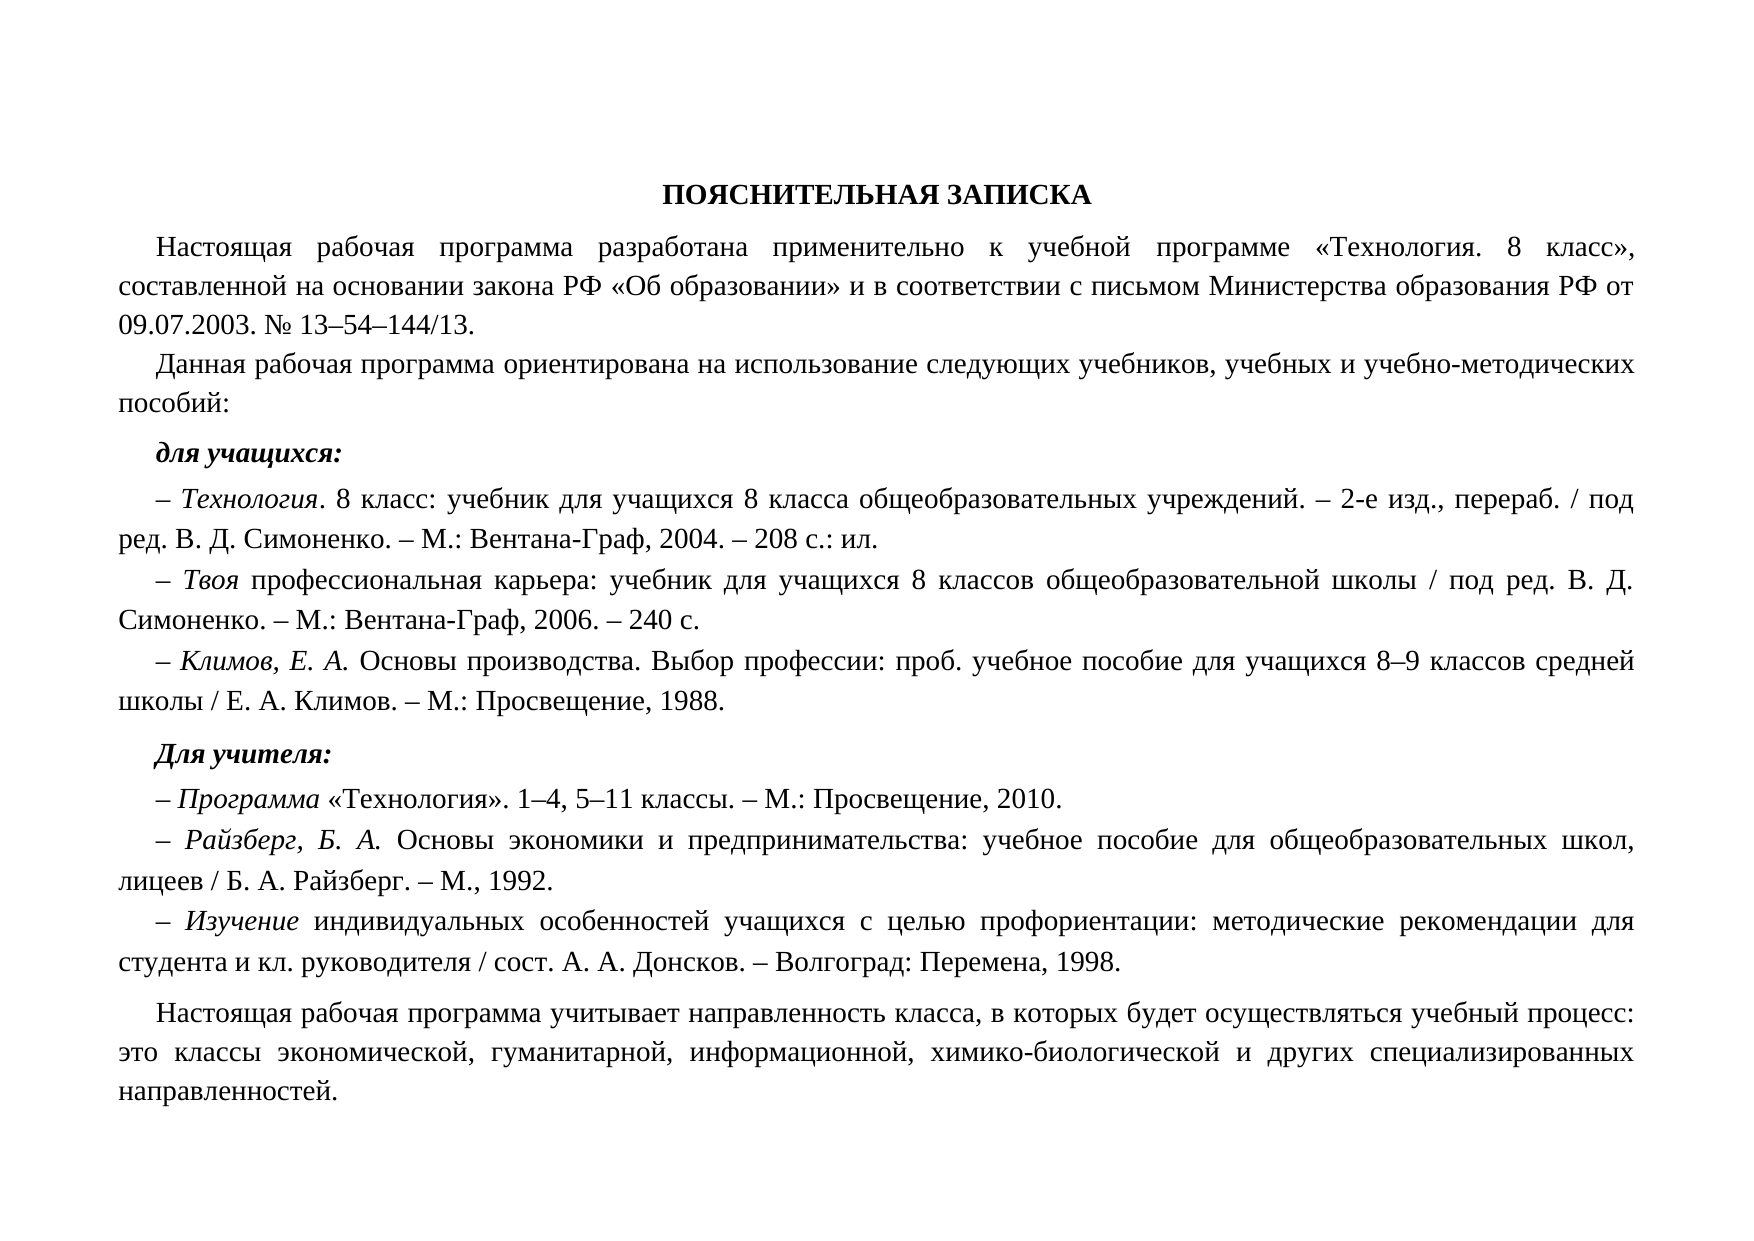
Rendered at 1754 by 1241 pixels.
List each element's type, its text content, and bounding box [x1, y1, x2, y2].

text – Твоя профессиональная карьера: учебник для учащихся 8 классов общеобразовательной школы / под ред. В. Д. Симоненко. – М.: Вентана-Граф, 2006. – 240 с. [118, 562, 1636, 636]
text Настоящая рабочая программа разработана применительно к учебной программе «Технология. 8 класс», составленной на основании закона РФ «Об образовании» и в соответствии с письмом Министерства образования РФ от 09.07.2003. № 13–54–144/13. [118, 229, 1636, 341]
text – Райзберг, Б. А. Основы экономики и предпринимательства: учебное пособие для общеобразовательных школ, лицеев / Б. А. Райзберг. – М., 1992. [118, 822, 1636, 896]
text Для учителя: [118, 736, 1636, 770]
text для учащихся: [118, 436, 1636, 469]
text ПОЯСНИТЕЛЬНАЯ ЗАПИСКА [118, 177, 1636, 211]
text Настоящая рабочая программа учитывает направленность класса, в которых будет осуществляться учебный процесс: это классы экономической, гуманитарной, информационной, химико-биологической и других специализированных направленностей. [118, 995, 1636, 1107]
text – Технология. 8 класс: учебник для учащихся 8 класса общеобразовательных учреждений. – 2-е изд., перераб. / под ред. В. Д. Симоненко. – М.: Вентана-Граф, 2004. – 208 с.: ил. [118, 481, 1636, 555]
text – Изучение индивидуальных особенностей учащихся с целью профориентации: методические рекомендации для студента и кл. руководителя / сост. А. А. Донсков. – Волгоград: Перемена, 1998. [118, 903, 1636, 977]
text – Климов, Е. А. Основы производства. Выбор профессии: проб. учебное пособие для учащихся 8–9 классов средней школы / Е. А. Климов. – М.: Просвещение, 1988. [118, 643, 1636, 717]
text – Программа «Технология». 1–4, 5–11 классы. – М.: Просвещение, 2010. [118, 782, 1636, 815]
text Данная рабочая программа ориентирована на использование следующих учебников, учебных и учебно-методических пособий: [118, 346, 1636, 419]
